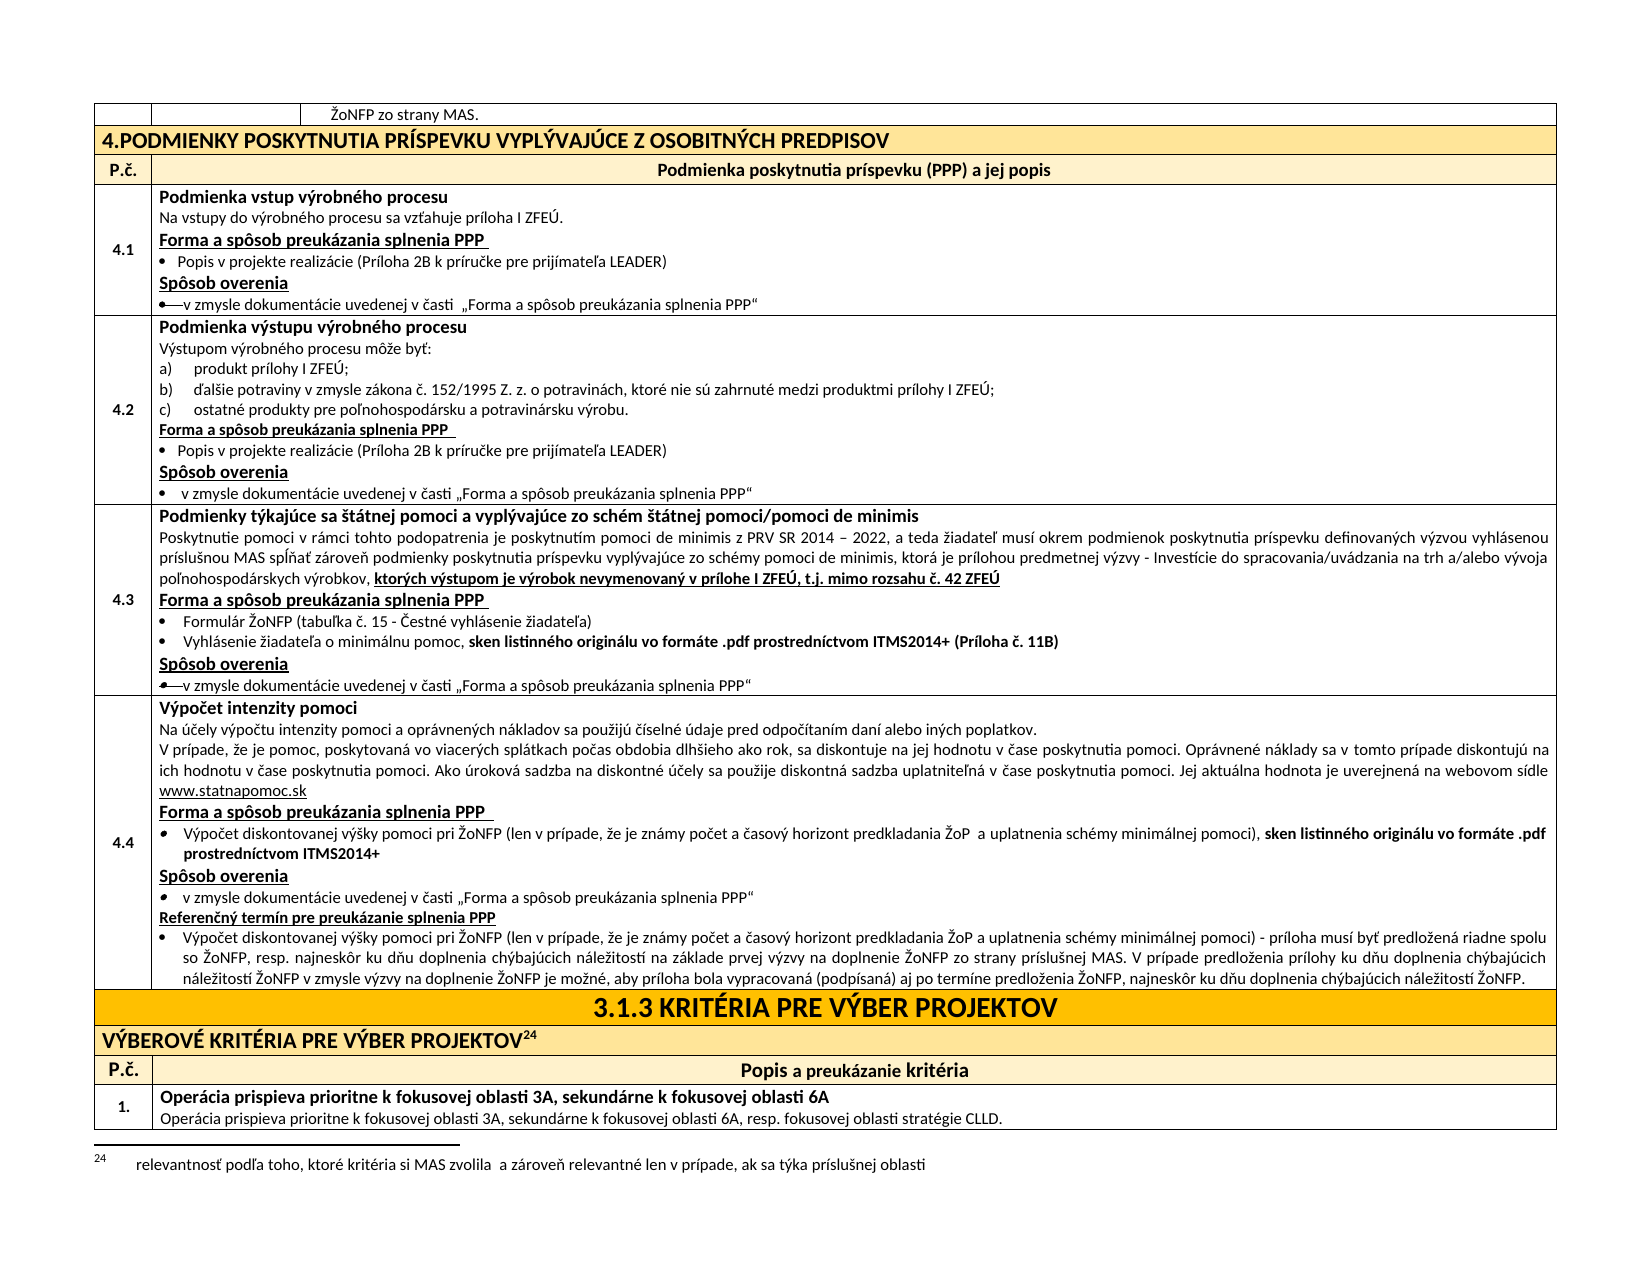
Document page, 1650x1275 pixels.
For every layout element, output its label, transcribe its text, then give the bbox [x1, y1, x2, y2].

table_cell Popis a preukázanie kritéria [153, 1056, 1556, 1084]
table_cell Podmienka výstupu výrobného procesu Výstupom výrobného procesu môže byť: produkt prílohy I ZFEÚ; ďalšie potraviny v zmysle zákona č. 152/1995 Z. z. o potravinách, ktoré nie sú zahrnuté medzi produktmi prílohy I ZFEÚ; ostatné produkty pre poľnohospodársku a potravinársku výrobu. Forma a spôsob preukázania splnenia PPP Popis v projekte realizácie (Príloha 2B k príručke pre prijímateľa LEADER) Spôsob overenia v zmysle dokumentácie uvedenej v časti „Forma a spôsob preukázania splnenia PPP“ [152, 316, 1556, 503]
table_cell 4.1 [95, 185, 151, 314]
table_cell Podmienka vstup výrobného procesu Na vstupy do výrobného procesu sa vzťahuje príloha I ZFEÚ. Forma a spôsob preukázania splnenia PPP Popis v projekte realizácie (Príloha 2B k príručke pre prijímateľa LEADER) Spôsob overenia v zmysle dokumentácie uvedenej v časti „Forma a spôsob preukázania splnenia PPP“ [152, 185, 1556, 314]
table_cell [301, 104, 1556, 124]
table_cell VÝBEROVÉ KRITÉRIA PRE VÝBER PROJEKTOV [95, 1026, 1556, 1055]
table_cell 3.1.3 KRITÉRIA PRE VÝBER PROJEKTOV [95, 990, 1556, 1025]
table_cell P.č. [95, 155, 151, 184]
table_cell 4.4 [95, 696, 151, 988]
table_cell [153, 1085, 1556, 1128]
table_cell 4.PODMIENKY POSKYTNUTIA PRÍSPEVKU VYPLÝVAJÚCE Z OSOBITNÝCH PREDPISOV [95, 126, 1556, 154]
table_cell Podmienky týkajúce sa štátnej pomoci a vyplývajúce zo schém štátnej pomoci/pomoci de minimis Poskytnutie pomoci v rámci tohto podopatrenia je poskytnutím pomoci de minimis z PRV SR 2014 – 2022, a teda žiadateľ musí okrem podmienok poskytnutia príspevku definovaných výzvou vyhlásenou príslušnou MAS spĺňať zároveň podmienky poskytnutia príspevku vyplývajúce zo schémy pomoci de minimis, ktorá je prílohou predmetnej výzvy - Investície do spracovania/uvádzania na trh a/alebo vývoja poľnohospodárskych výrobkov, ktorých výstupom je výrobok nevymenovaný v prílohe I ZFEÚ, t.j. mimo rozsahu č. 42 ZFEÚ Forma a spôsob preukázania splnenia PPP Formulár ŽoNFP (tabuľka č. 15 - Čestné vyhlásenie žiadateľa) Vyhlásenie žiadateľa o minimálnu pomoc, sken listinného originálu vo formáte .pdf prostredníctvom ITMS2014+ (Príloha č. 11B) Spôsob overenia v zmysle dokumentácie uvedenej v časti „Forma a spôsob preukázania splnenia PPP“ [152, 505, 1556, 695]
table_cell P.č. [95, 1056, 152, 1084]
table_cell 4.3 [95, 505, 151, 695]
table_cell Podmienka poskytnutia príspevku (PPP) a jej popis [152, 155, 1556, 184]
table_cell 4.2 [95, 316, 151, 503]
table_cell Výpočet intenzity pomoci Na účely výpočtu intenzity pomoci a oprávnených nákladov sa použijú číselné údaje pred odpočítaním daní alebo iných poplatkov. V prípade, že je pomoc, poskytovaná vo viacerých splátkach počas obdobia dlhšieho ako rok, sa diskontuje na jej hodnotu v čase poskytnutia pomoci. Oprávnené náklady sa v tomto prípade diskontujú na ich hodnotu v čase poskytnutia pomoci. Ako úroková sadzba na diskontné účely sa použije diskontná sadzba uplatniteľná v čase poskytnutia pomoci. Jej aktuálna hodnota je uverejnená na webovom sídle www.statnapomoc.sk Forma a spôsob preukázania splnenia PPP Výpočet diskontovanej výšky pomoci pri ŽoNFP (len v prípade, že je známy počet a časový horizont predkladania ŽoP a uplatnenia schémy minimálnej pomoci), sken listinného originálu vo formáte .pdf prostredníctvom ITMS2014+ Spôsob overenia v zmysle dokumentácie uvedenej v časti „Forma a spôsob preukázania splnenia PPP“ Referenčný termín pre preukázanie splnenia PPP Výpočet diskontovanej výšky pomoci pri ŽoNFP (len v prípade, že je známy počet a časový horizont predkladania ŽoP a uplatnenia schémy minimálnej pomoci) - príloha musí byť predložená riadne spolu so ŽoNFP, resp. najneskôr ku dňu doplnenia chýbajúcich náležitostí na základe prvej výzvy na doplnenie ŽoNFP zo strany príslušnej MAS. V prípade predloženia prílohy ku dňu doplnenia chýbajúcich náležitostí ŽoNFP v zmysle výzvy na doplnenie ŽoNFP je možné, aby príloha bola vypracovaná (podpísaná) aj po termíne predloženia ŽoNFP, najneskôr ku dňu doplnenia chýbajúcich náležitostí ŽoNFP. [152, 696, 1556, 988]
table_cell 1. [95, 1085, 152, 1128]
